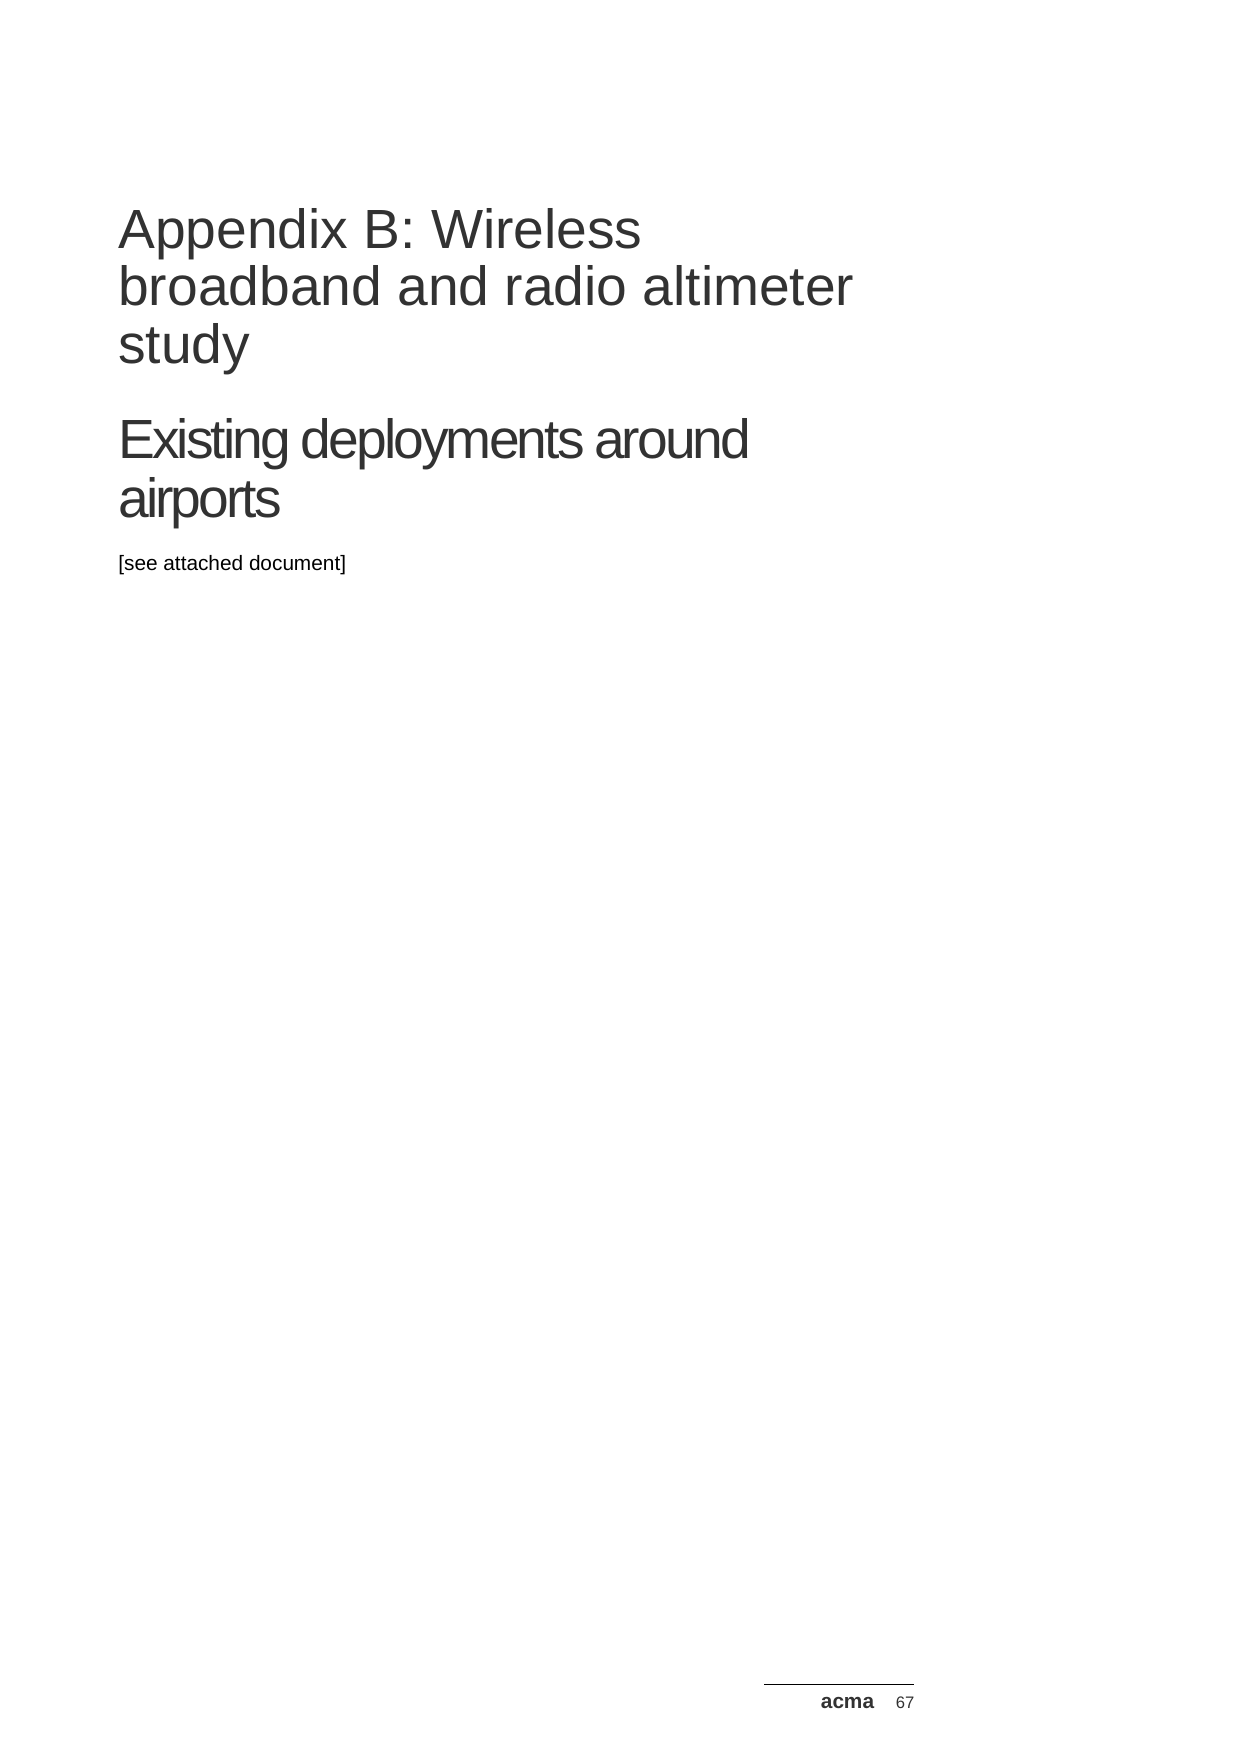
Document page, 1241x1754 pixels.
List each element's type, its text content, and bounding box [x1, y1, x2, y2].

subtitle Existing deployments around airports [118, 412, 917, 529]
text [see attached document] [118, 549, 917, 574]
subtitle Appendix B: Wireless broadband and radio altimeter study [118, 203, 917, 374]
